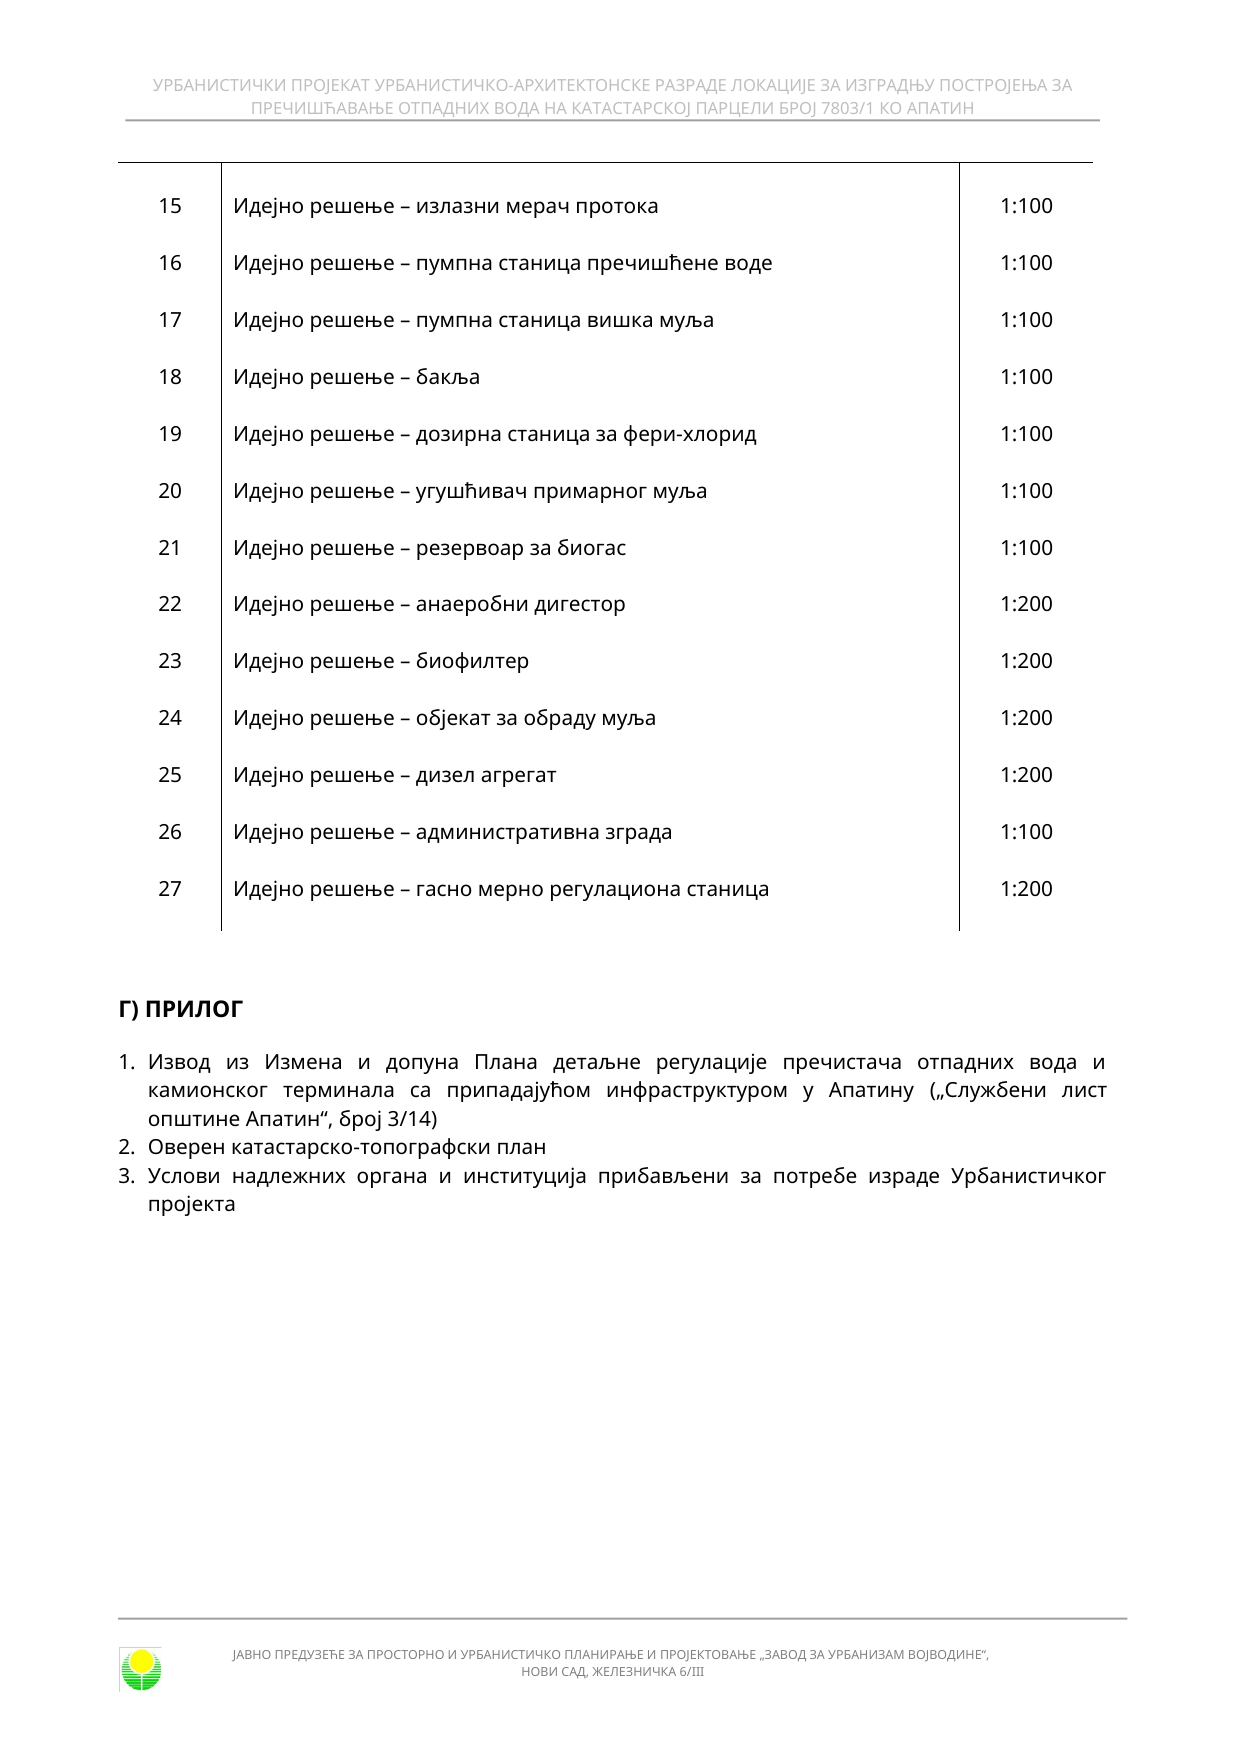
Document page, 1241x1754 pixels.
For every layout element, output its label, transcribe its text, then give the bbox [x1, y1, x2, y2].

list Услови надлежних органа и институција прибављени за потребе израде Урбанистичког пројекта [118, 1161, 1107, 1218]
list Оверен катастарско-топографски план [118, 1132, 1107, 1161]
text Г) ПРИЛОГ [118, 993, 1107, 1024]
list Извод из Измена и допуна Плана детаљне регулације пречистача отпадних вода и камионског терминала са припадајућом инфраструктуром у Апатину („Службени лист општине Апатин“, број 3/14) [118, 1047, 1107, 1132]
picture [117, 1646, 161, 1690]
table_cell 00 01 02 03 04 05 06 07 08 09 10 11 12 13 14 15 16 17 18 19 20 21 22 23 24 25 26 27 [118, 163, 221, 931]
